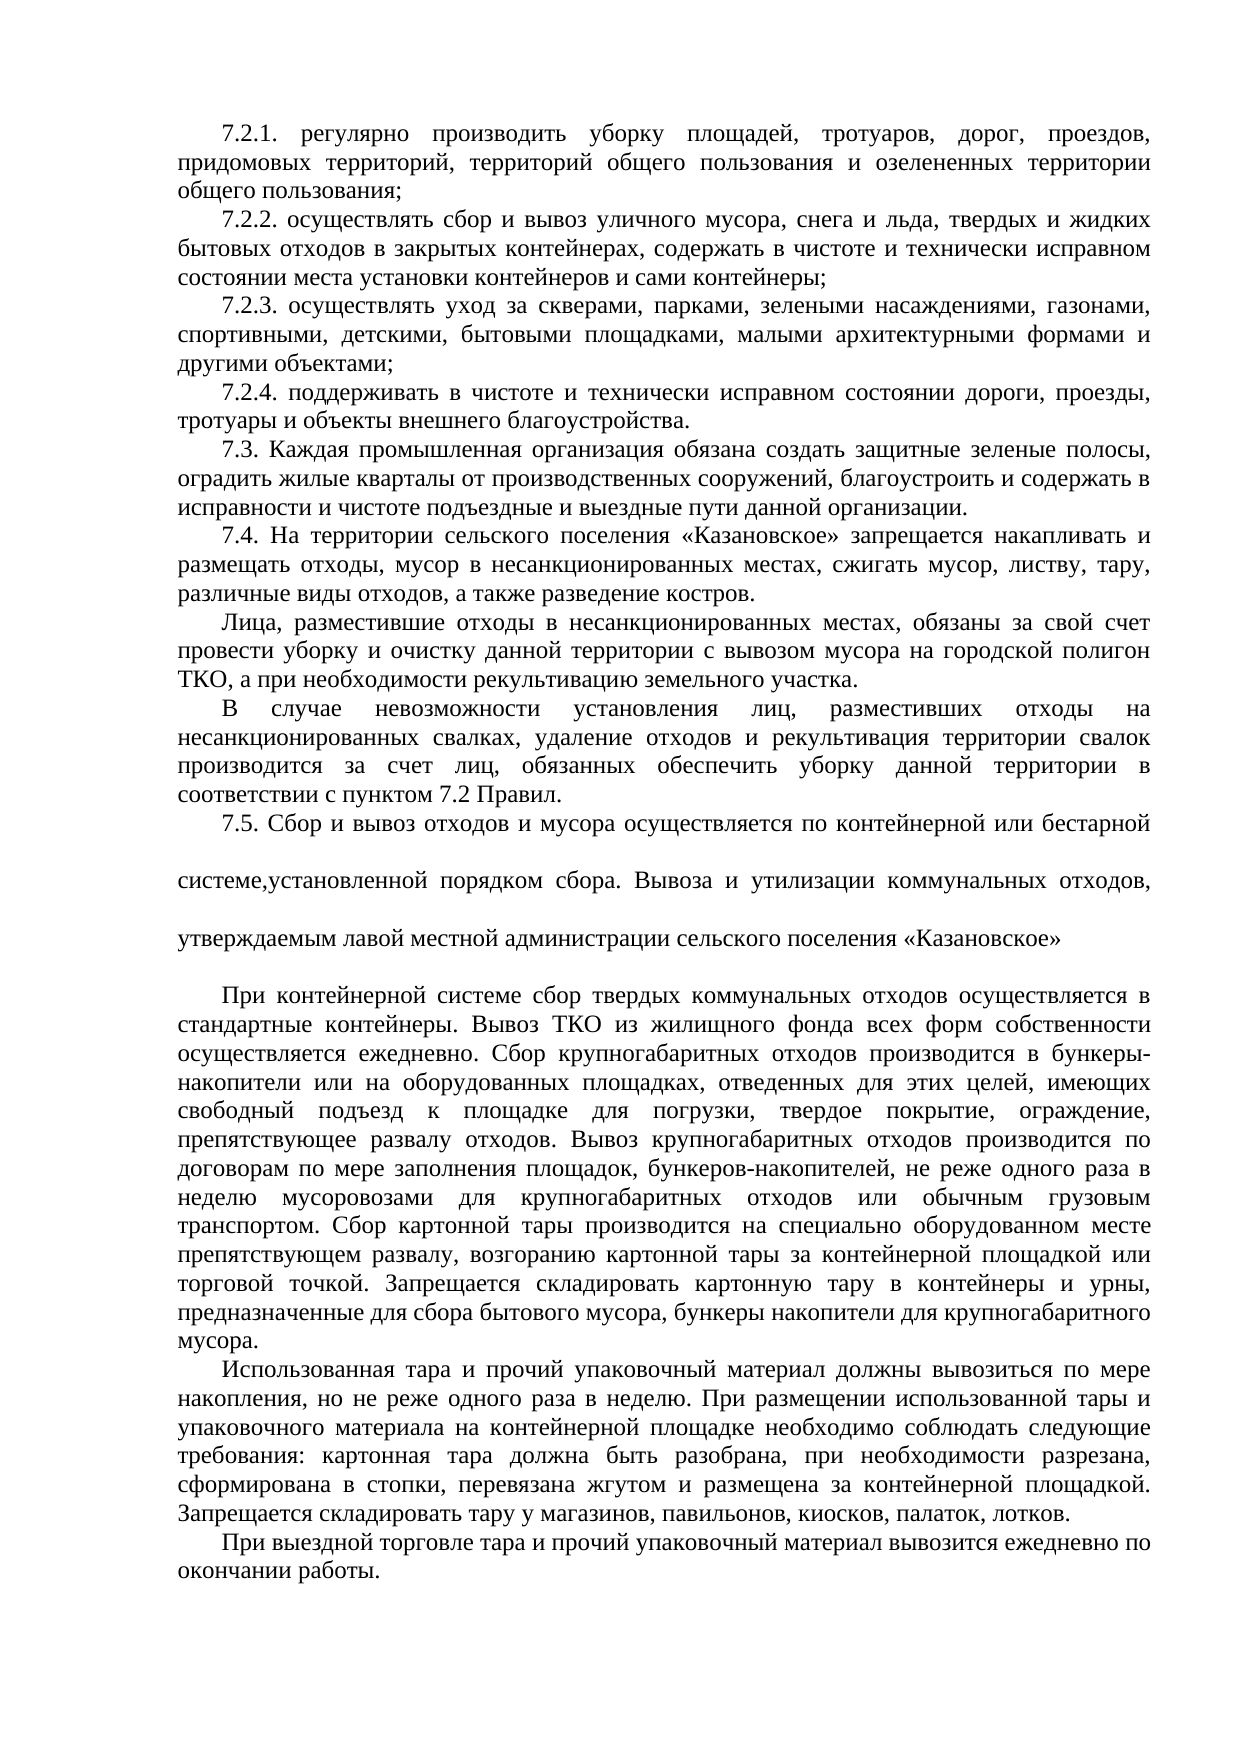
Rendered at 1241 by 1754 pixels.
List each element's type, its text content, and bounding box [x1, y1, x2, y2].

text При контейнерной системе сбор твердых коммунальных отходов осуществляется в стандартные контейнеры. Вывоз ТКО из жилищного фонда всех форм собственности осуществляется ежедневно. Сбор крупногабаритных отходов производится в бункеры-накопители или на оборудованных площадках, отведенных для этих целей, имеющих свободный подъезд к площадке для погрузки, твердое покрытие, ограждение, препятствующее развалу отходов. Вывоз крупногабаритных отходов производится по договорам по мере заполнения площадок, бункеров-накопителей, не реже одного раза в неделю мусоровозами для крупногабаритных отходов или обычным грузовым транспортом. Сбор картонной тары производится на специально оборудованном месте препятствующем развалу, возгоранию картонной тары за контейнерной площадкой или торговой точкой. Запрещается складировать картонную тару в контейнеры и урны, предназначенные для сбора бытового мусора, бункеры накопители для крупногабаритного мусора. [177, 981, 1152, 1354]
text 7.4. На территории сельского поселения «Казановское» запрещается накапливать и размещать отходы, мусор в несанкционированных местах, сжигать мусор, листву, тару, различные виды отходов, а также разведение костров. [177, 521, 1152, 607]
text 7.2.2. осуществлять сбор и вывоз уличного мусора, снега и льда, твердых и жидких бытовых отходов в закрытых контейнерах, содержать в чистоте и технически исправном состоянии места установки контейнеров и сами контейнеры; [177, 204, 1152, 291]
text 7.2.4. поддерживать в чистоте и технически исправном состоянии дороги, проезды, тротуары и объекты внешнего благоустройства. [177, 377, 1152, 434]
text 7.2.3. осуществлять уход за скверами, парками, зелеными насаждениями, газонами, спортивными, детскими, бытовыми площадками, малыми архитектурными формами и другими объектами; [177, 291, 1152, 377]
text При выездной торговле тара и прочий упаковочный материал вывозится ежедневно по окончании работы. [177, 1527, 1152, 1584]
text Использованная тара и прочий упаковочный материал должны вывозиться по мере накопления, но не реже одного раза в неделю. При размещении использованной тары и упаковочного материала на контейнерной площадке необходимо соблюдать следующие требования: картонная тара должна быть разобрана, при необходимости разрезана, сформирована в стопки, перевязана жгутом и размещена за контейнерной площадкой. Запрещается складировать тару у магазинов, павильонов, киосков, палаток, лотков. [177, 1354, 1152, 1527]
text Лица, разместившие отходы в несанкционированных местах, обязаны за свой счет провести уборку и очистку данной территории с вывозом мусора на городской полигон ТКО, а при необходимости рекультивацию земельного участка. [177, 607, 1152, 693]
text 7.2.1. регулярно производить уборку площадей, тротуаров, дорог, проездов, придомовых территорий, территорий общего пользования и озелененных территории общего пользования; [177, 118, 1152, 204]
text 7.5. Сбор и вывоз отходов и мусора осуществляется по контейнерной или бестарной системе,установленной порядком сбора. Вывоза и утилизации коммунальных отходов, утверждаемым лавой местной администрации сельского поселения «Казановское» [177, 808, 1152, 952]
text В случае невозможности установления лиц, разместивших отходы на несанкционированных свалках, удаление отходов и рекультивация территории свалок производится за счет лиц, обязанных обеспечить уборку данной территории в соответствии с пунктом 7.2 Правил. [177, 693, 1152, 808]
text 7.3. Каждая промышленная организация обязана создать защитные зеленые полосы, оградить жилые кварталы от производственных сооружений, благоустроить и содержать в исправности и чистоте подъездные и выездные пути данной организации. [177, 434, 1152, 521]
